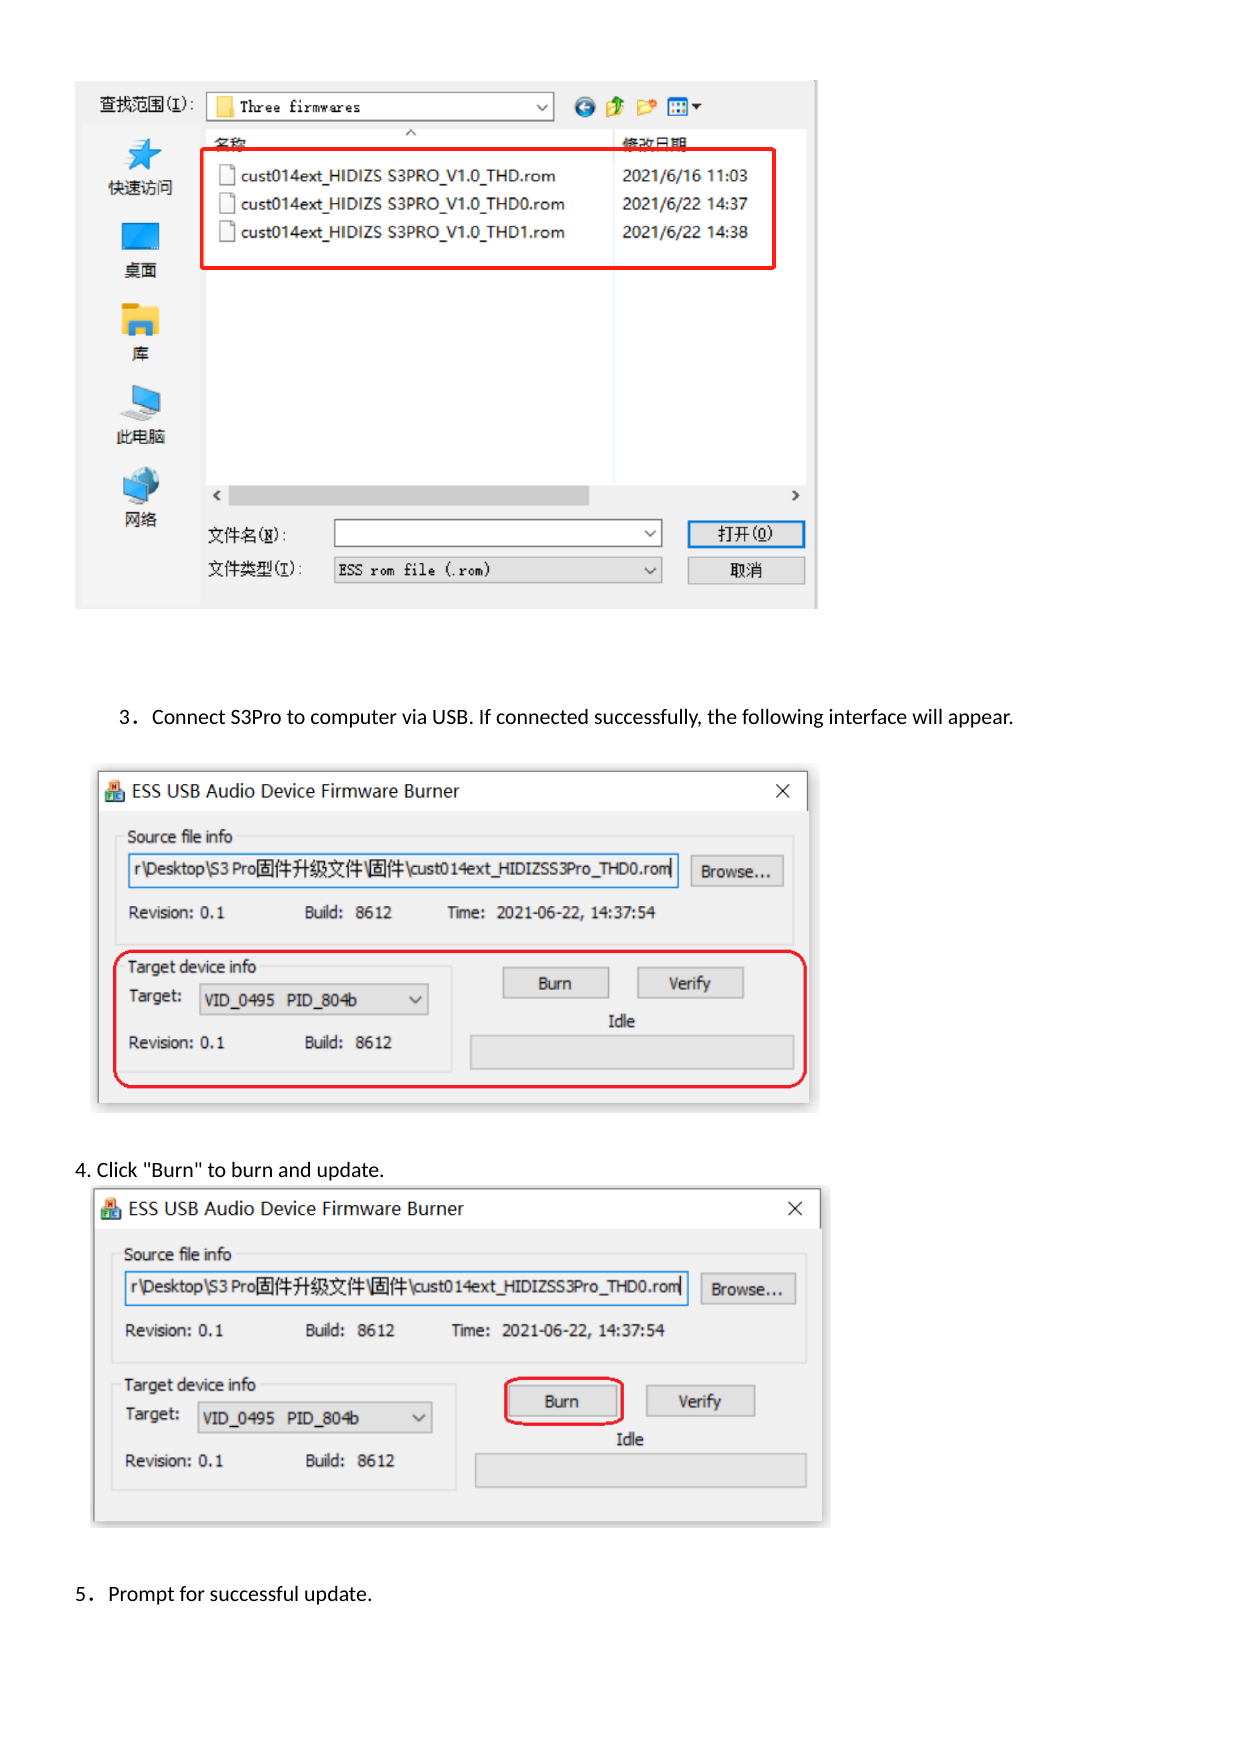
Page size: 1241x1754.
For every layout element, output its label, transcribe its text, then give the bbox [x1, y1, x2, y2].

picture [90, 763, 820, 1113]
list 3．Connect S3Pro to computer via USB. If connected successfully, the following interface will appear. [75, 698, 1165, 731]
picture [75, 80, 818, 609]
text 5．Prompt for successful update. [75, 1576, 1165, 1608]
list Click "Burn" to burn and update. [75, 1153, 1165, 1186]
picture [90, 1185, 831, 1528]
